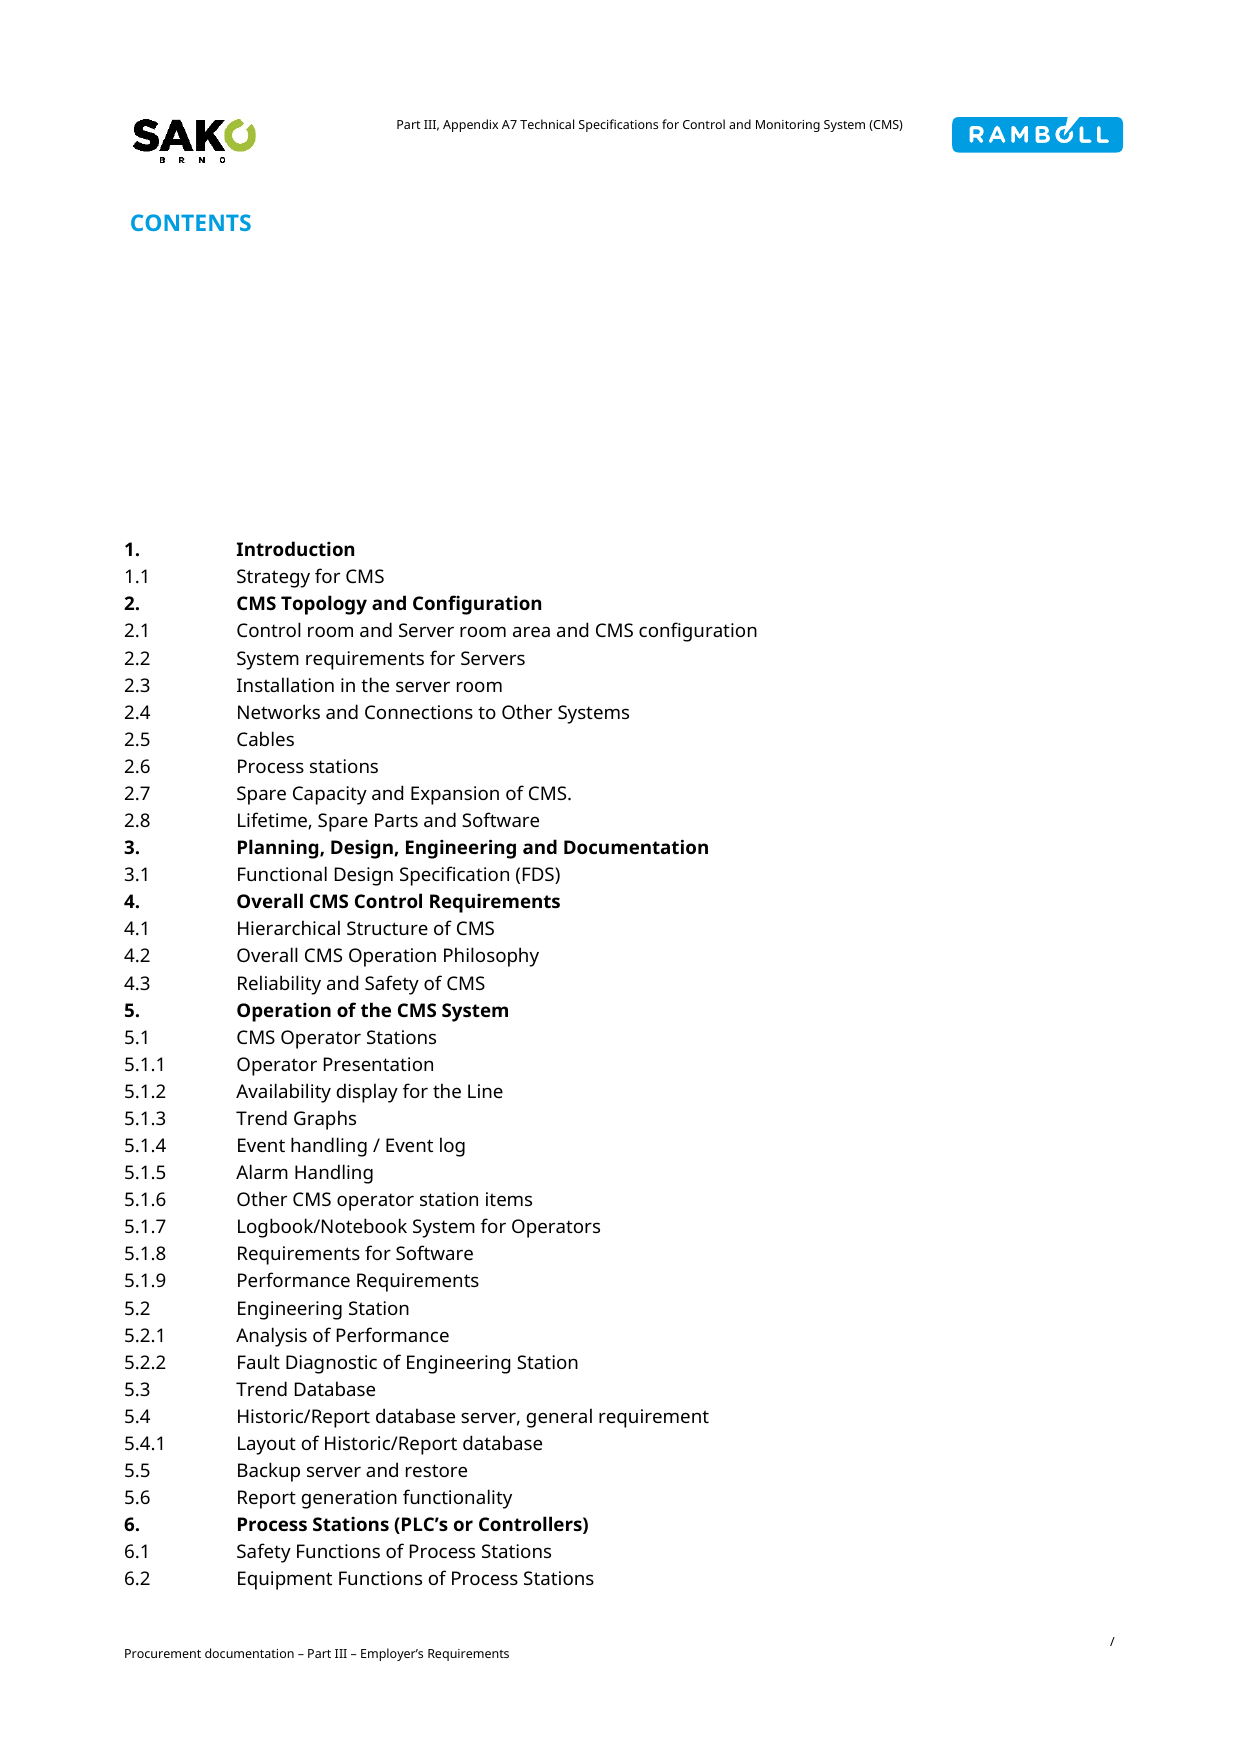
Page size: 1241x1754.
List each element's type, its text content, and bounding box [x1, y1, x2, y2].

text 2. CMS Topology and Configuration 4 [124, 589, 880, 616]
text 2.5 Cables 6 [124, 724, 880, 752]
text 5.1 CMS Operator Stations 12 [124, 1022, 880, 1049]
text 5.2 Engineering Station 21 [124, 1293, 880, 1320]
text 5.1.2 Availability display for the Line 16 [124, 1077, 880, 1104]
text 2.3 Installation in the server room 5 [124, 670, 880, 697]
picture [132, 119, 256, 163]
text 4.3 Reliability and Safety of CMS 11 [124, 968, 880, 995]
text 3.1 Functional Design Specification (FDS) 8 [124, 860, 880, 887]
text 4. Overall CMS Control Requirements 8 [124, 887, 880, 914]
text 4.1 Hierarchical Structure of CMS 8 [124, 914, 880, 941]
text 2.4 Networks and Connections to Other Systems 5 [124, 697, 880, 724]
text 2.7 Spare Capacity and Expansion of CMS. 6 [124, 779, 880, 806]
text 3. Planning, Design, Engineering and Documentation 8 [124, 833, 880, 860]
text 5.1.5 Alarm Handling 17 [124, 1158, 880, 1185]
text 5.1.9 Performance Requirements 20 [124, 1266, 880, 1293]
text 5.1.6 Other CMS operator station items 19 [124, 1185, 880, 1212]
text 2.2 System requirements for Servers 5 [124, 643, 880, 670]
text 5.1.4 Event handling / Event log 16 [124, 1131, 880, 1158]
text 2.8 Lifetime, Spare Parts and Software 7 [124, 806, 880, 833]
table_header Contents [124, 207, 1040, 508]
text 2.1 Control room and Server room area and CMS configuration 4 [124, 616, 880, 643]
text 5.1.3 Trend Graphs 16 [124, 1104, 880, 1131]
text 1. Introduction 3 [124, 535, 880, 562]
text 6.2 Equipment Functions of Process Stations 28 [124, 1564, 880, 1591]
text 5.5 Backup server and restore 23 [124, 1456, 880, 1483]
text 2.6 Process stations 6 [124, 752, 880, 779]
text 5.3 Trend Database 22 [124, 1374, 880, 1402]
text 5. Operation of the CMS System 12 [124, 995, 880, 1022]
text 5.2.1 Analysis of Performance 22 [124, 1320, 880, 1347]
text 1.1 Strategy for CMS 3 [124, 562, 880, 589]
text 6.1 Safety Functions of Process Stations 28 [124, 1537, 880, 1564]
text 5.4 Historic/Report database server, general requirement 23 [124, 1402, 880, 1429]
text 5.2.2 Fault Diagnostic of Engineering Station 22 [124, 1347, 880, 1374]
text 5.1.1 Operator Presentation 13 [124, 1049, 880, 1077]
text 5.4.1 Layout of Historic/Report database 23 [124, 1429, 880, 1456]
text 5.6 Report generation functionality 24 [124, 1483, 880, 1510]
text 5.1.7 Logbook/Notebook System for Operators 19 [124, 1212, 880, 1239]
text 6. Process Stations (PLC’s or Controllers) 27 [124, 1510, 880, 1537]
text 4.2 Overall CMS Operation Philosophy 10 [124, 941, 880, 968]
text 5.1.8 Requirements for Software 20 [124, 1239, 880, 1266]
